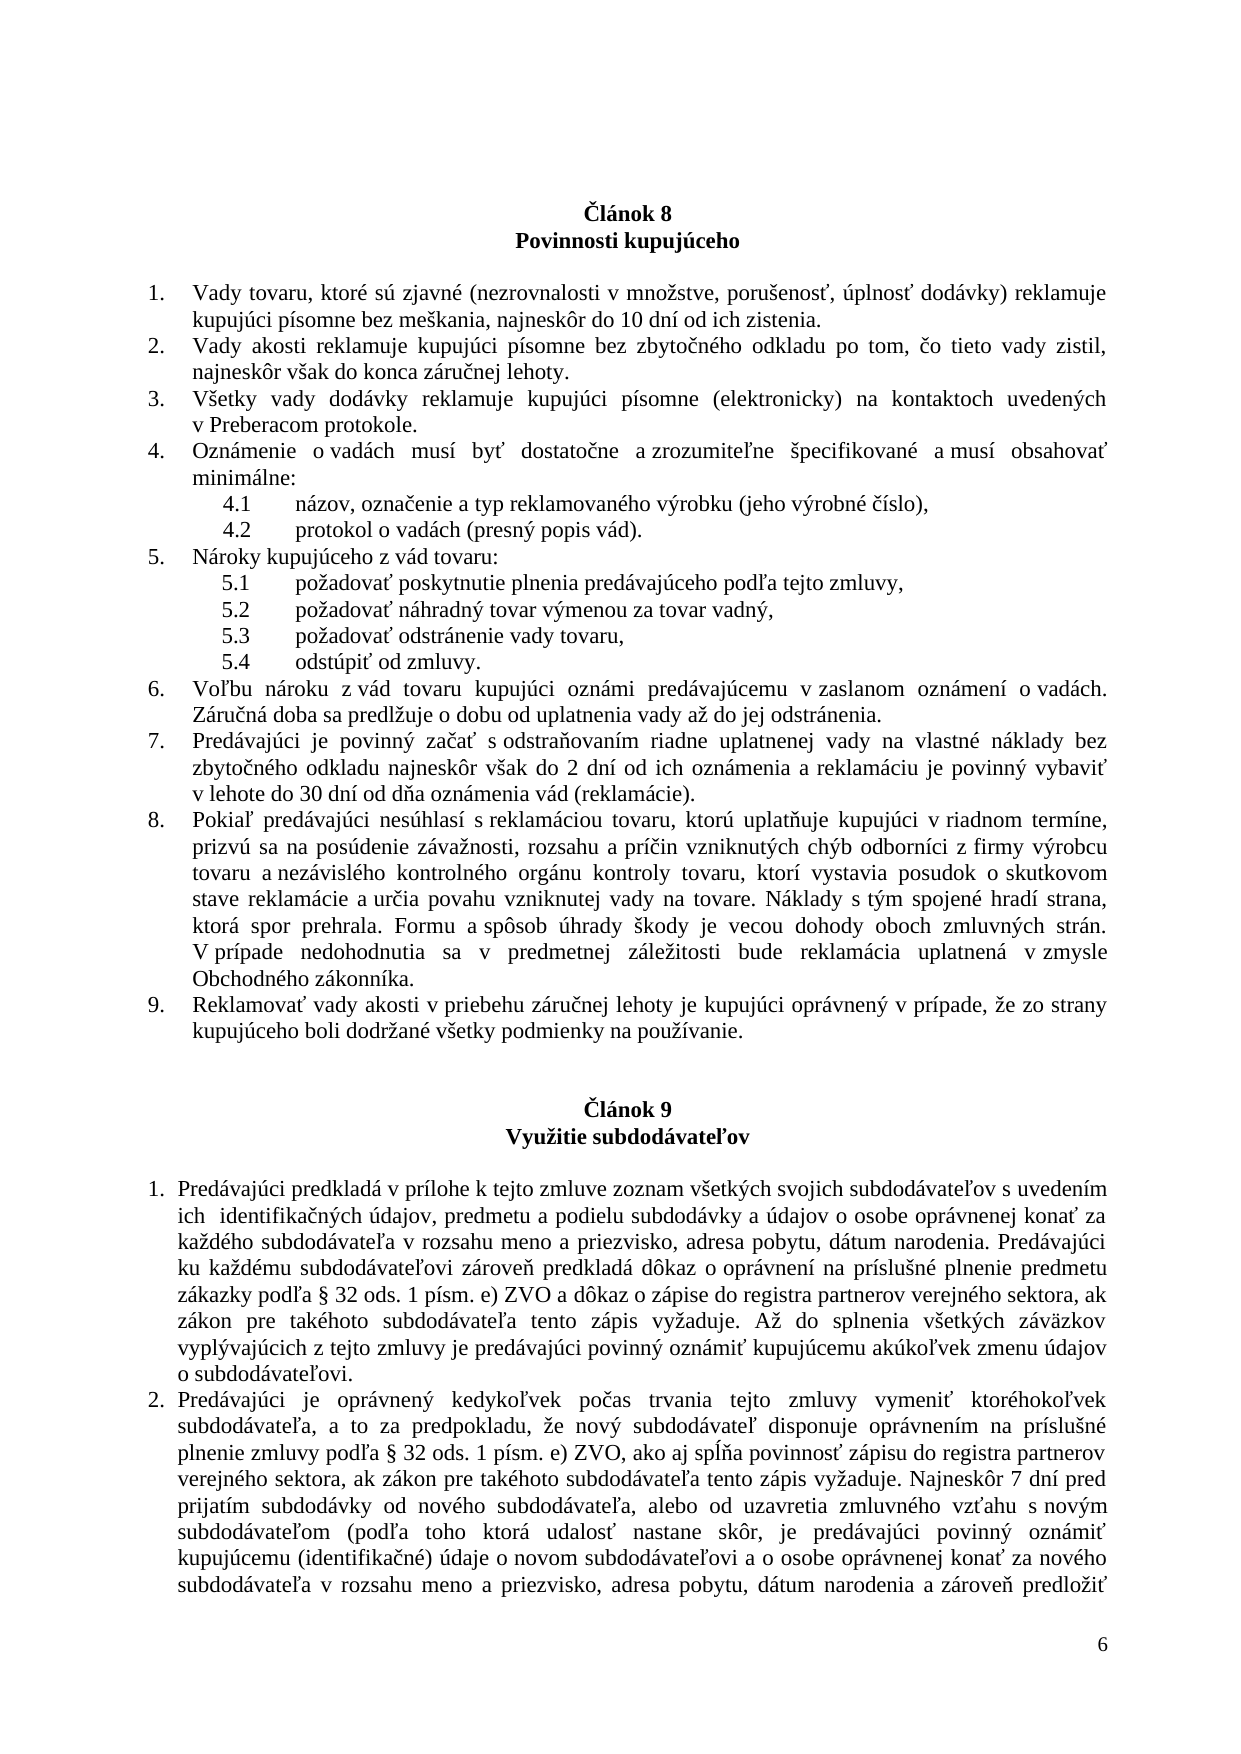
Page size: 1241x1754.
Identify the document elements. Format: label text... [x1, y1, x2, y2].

text 1. Vady tovaru, ktoré sú zjavné (nezrovnalosti v množstve, porušenosť, úplnosť dodávky) reklamuje kupujúci písomne bez meškania, najneskôr do 10 dní od ich zistenia. [148, 279, 1107, 332]
text 5.1 požadovať poskytnutie plnenia predávajúceho podľa tejto zmluvy, [221, 569, 1107, 596]
text 5.3 požadovať odstránenie vady tovaru, [221, 622, 1107, 648]
text Článok 9 [148, 1096, 1107, 1123]
text 5.4 odstúpiť od zmluvy. [221, 648, 1107, 675]
text 4.1 názov, označenie a typ reklamovaného výrobku (jeho výrobné číslo), [223, 490, 1107, 517]
text 5. Nároky kupujúceho z vád tovaru: [148, 543, 1107, 569]
text 6. Voľbu nároku z vád tovaru kupujúci oznámi predávajúcemu v zaslanom oznámení o vadách. Záručná doba sa predlžuje o dobu od uplatnenia vady až do jej odstránenia. [148, 675, 1107, 727]
text 8. Pokiaľ predávajúci nesúhlasí s reklamáciou tovaru, ktorú uplatňuje kupujúci v riadnom termíne, prizvú sa na posúdenie závažnosti, rozsahu a príčin vzniknutých chýb odborníci z firmy výrobcu tovaru a nezávislého kontrolného orgánu kontroly tovaru, ktorí vystavia posudok o skutkovom stave reklamácie a určia povahu vzniknutej vady na tovare. Náklady s tým spojené hradí strana, ktorá spor prehrala. Formu a spôsob úhrady škody je vecou dohody oboch zmluvných strán. V prípade nedohodnutia sa v predmetnej záležitosti bude reklamácia uplatnená v zmysle Obchodného zákonníka. [148, 806, 1107, 991]
text 2. Vady akosti reklamuje kupujúci písomne bez zbytočného odkladu po tom, čo tieto vady zistil, najneskôr však do konca záručnej lehoty. [148, 332, 1107, 385]
text 3. Všetky vady dodávky reklamuje kupujúci písomne (elektronicky) na kontaktoch uvedených v Preberacom protokole. [148, 385, 1107, 437]
text 5.2 požadovať náhradný tovar výmenou za tovar vadný, [221, 596, 1107, 622]
text 7. Predávajúci je povinný začať s odstraňovaním riadne uplatnenej vady na vlastné náklady bez zbytočného odkladu najneskôr však do 2 dní od ich oznámenia a reklamáciu je povinný vybaviť v lehote do 30 dní od dňa oznámenia vád (reklamácie). [148, 727, 1107, 806]
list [148, 1386, 1107, 1597]
text 9. Reklamovať vady akosti v priebehu záručnej lehoty je kupujúci oprávnený v prípade, že zo strany kupujúceho boli dodržané všetky podmienky na používanie. [148, 991, 1107, 1044]
text Článok 8 [148, 200, 1107, 227]
text 4.2 protokol o vadách (presný popis vád). [223, 517, 1107, 543]
text 4. Oznámenie o vadách musí byť dostatočne a zrozumiteľne špecifikované a musí obsahovať minimálne: [148, 437, 1107, 490]
text Povinnosti kupujúceho [148, 227, 1107, 253]
list Predávajúci predkladá v prílohe k tejto zmluve zoznam všetkých svojich subdodávateľov s uvedením ich identifikačných údajov, predmetu a podielu subdodávky a údajov o osobe oprávnenej konať za každého subdodávateľa v rozsahu meno a priezvisko, adresa pobytu, dátum narodenia. Predávajúci ku každému subdodávateľovi zároveň predkladá dôkaz o oprávnení na príslušné plnenie predmetu zákazky podľa § 32 ods. 1 písm. e) ZVO a dôkaz o zápise do registra partnerov verejného sektora, ak zákon pre takéhoto subdodávateľa tento zápis vyžaduje. Až do splnenia všetkých záväzkov vyplývajúcich z tejto zmluvy je predávajúci povinný oznámiť kupujúcemu akúkoľvek zmenu údajov o subdodávateľovi. [148, 1175, 1107, 1386]
text Využitie subdodávateľov [148, 1123, 1107, 1149]
